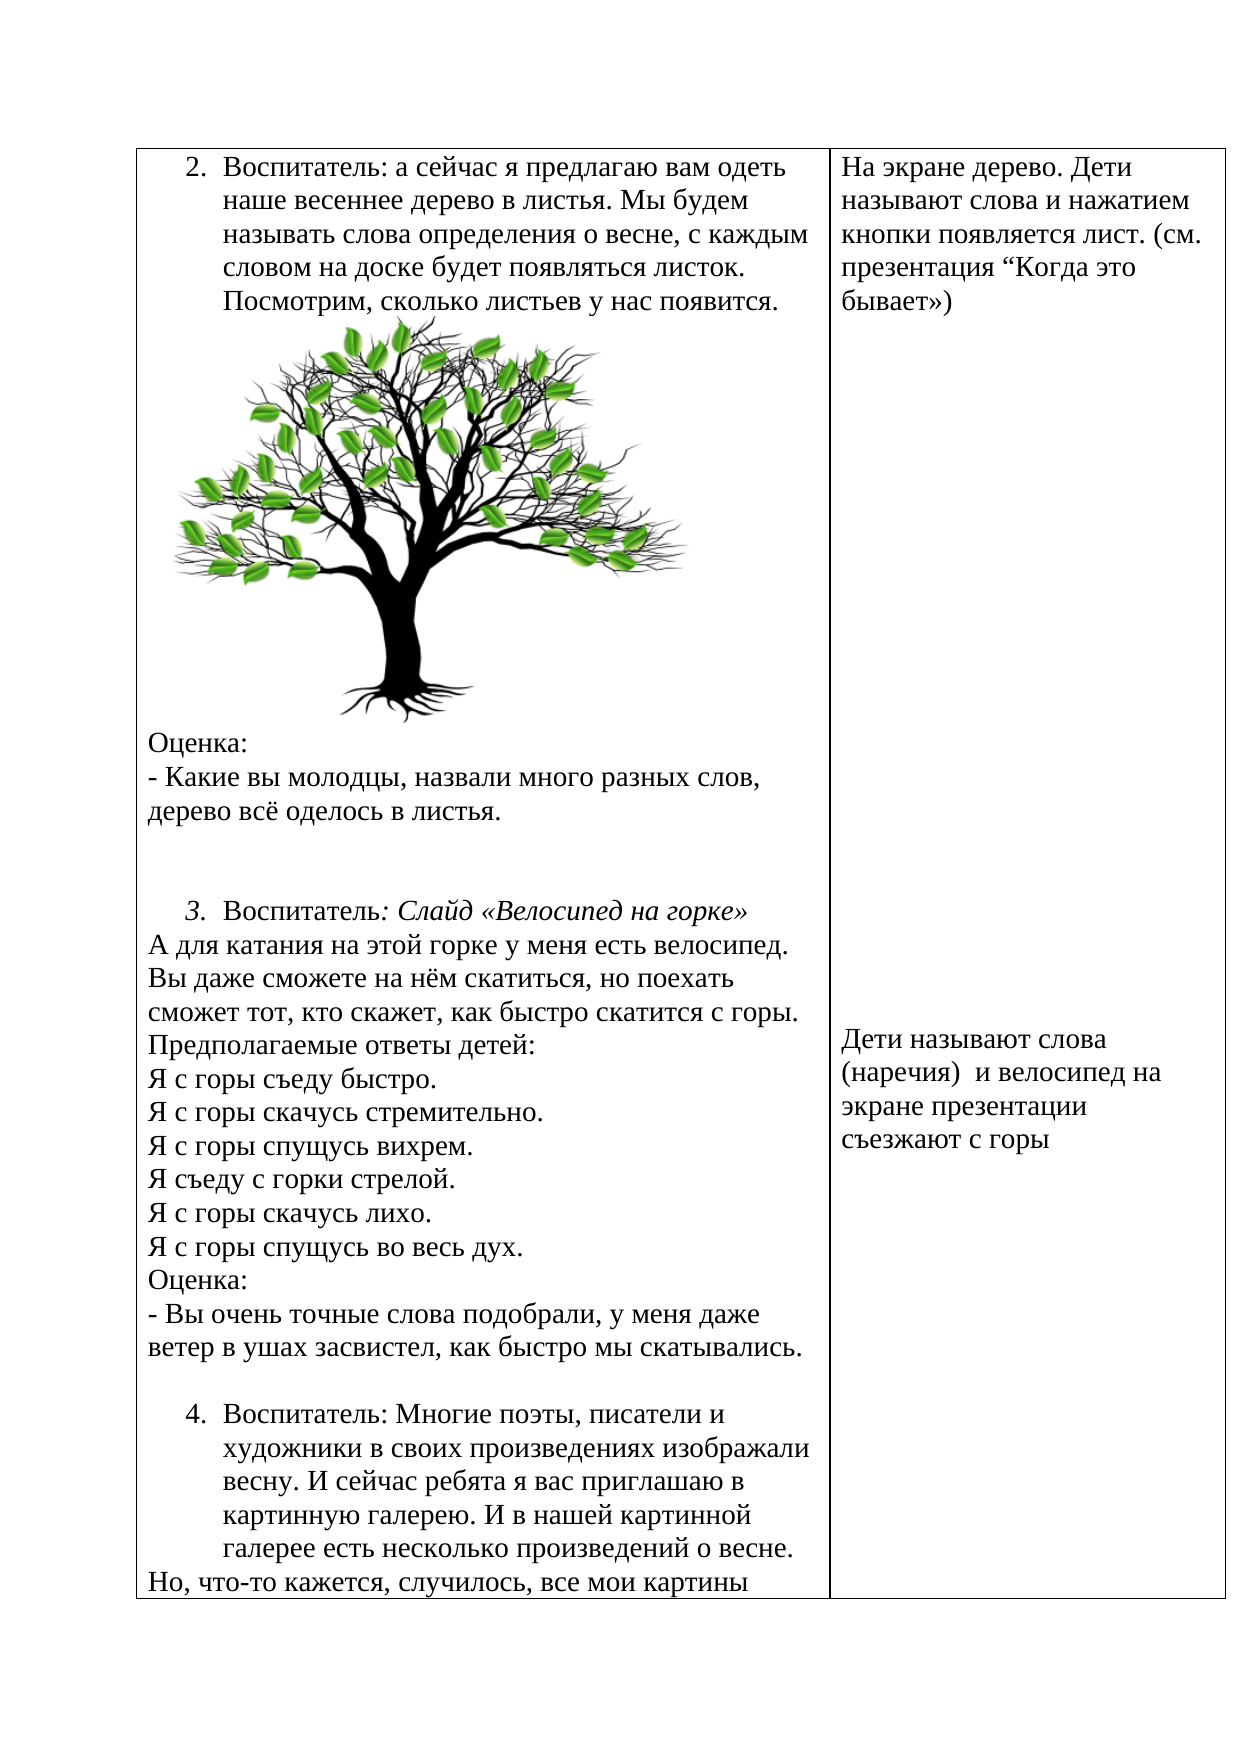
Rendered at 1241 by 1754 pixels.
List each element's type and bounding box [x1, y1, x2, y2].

table_cell [831, 149, 1225, 1598]
picture [147, 316, 694, 726]
table_cell [137, 149, 829, 1598]
